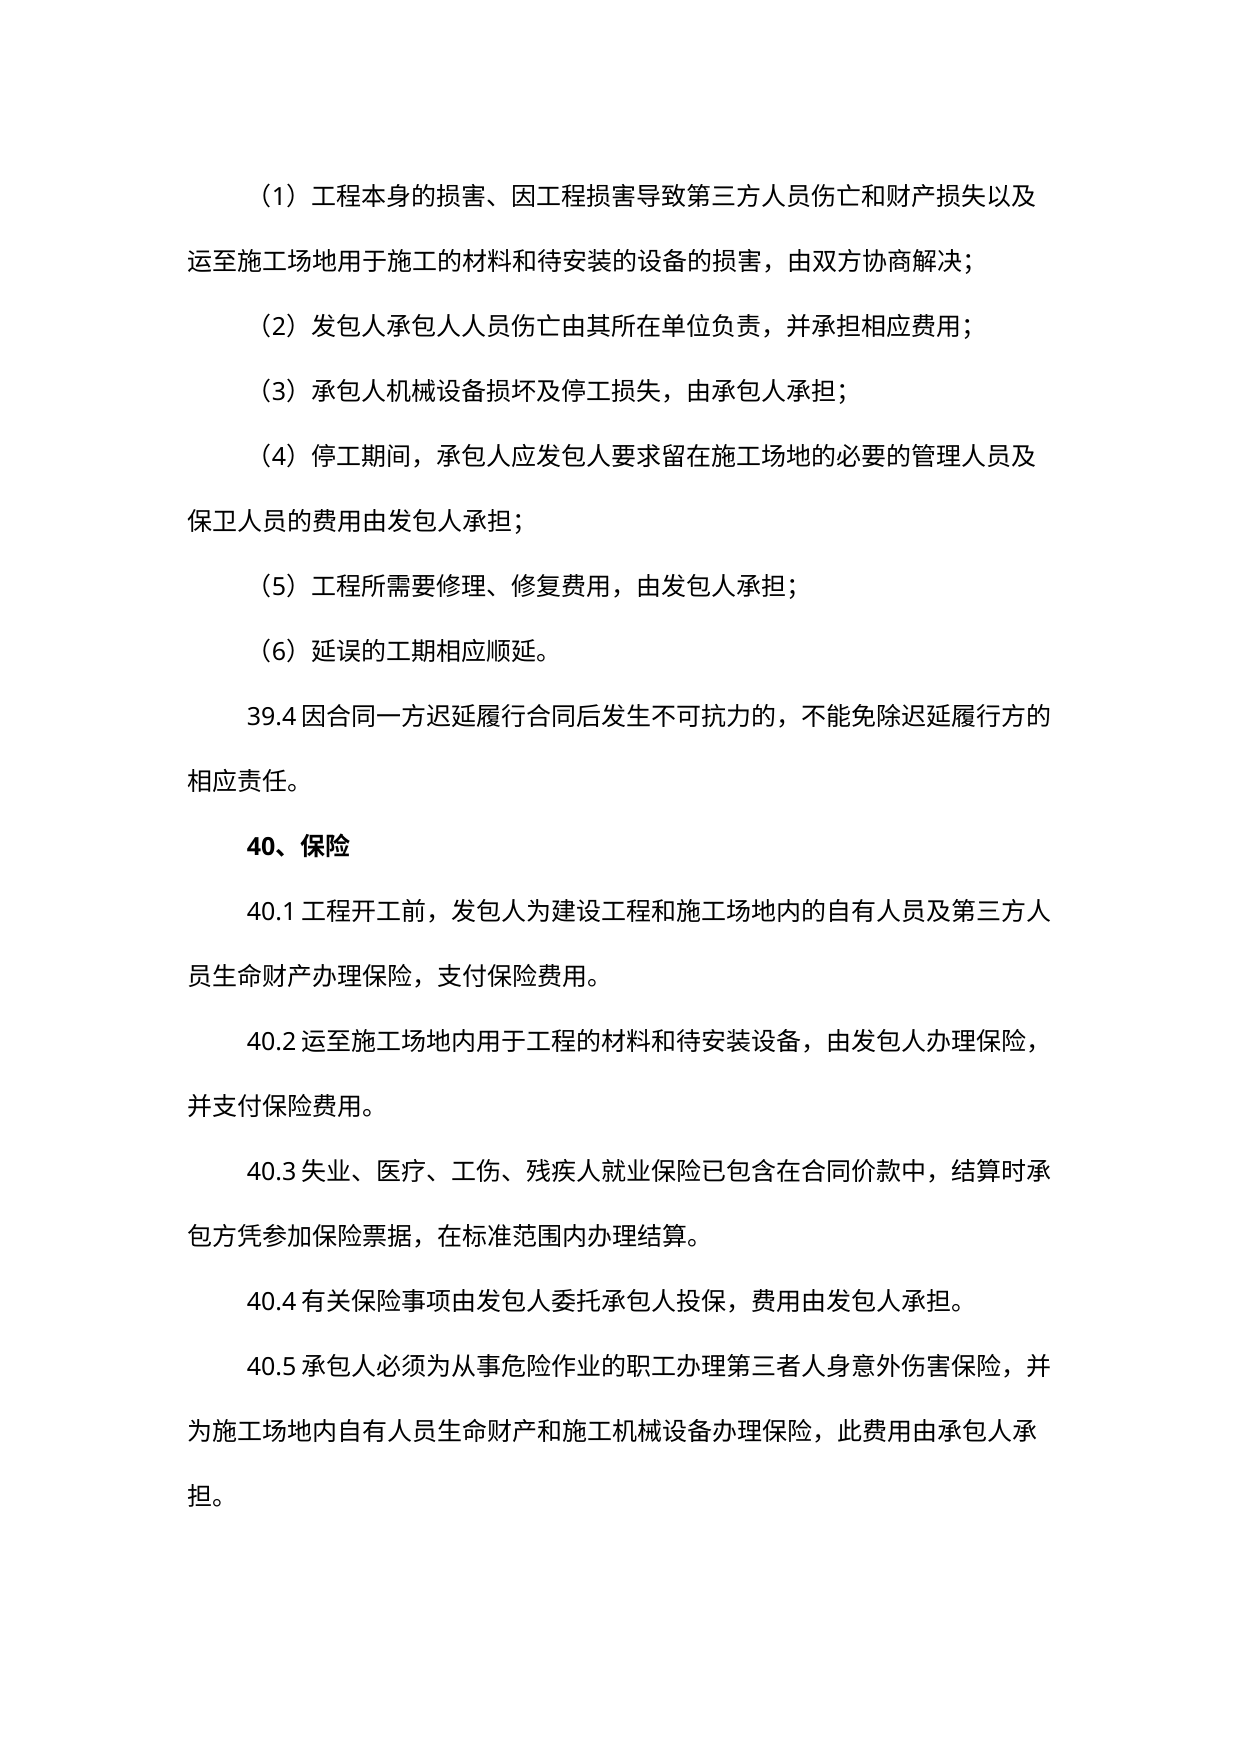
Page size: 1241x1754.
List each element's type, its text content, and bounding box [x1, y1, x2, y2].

text 40.2运至施工场地内用于工程的材料和待安装设备，由发包人办理保险，并支付保险费用。 [187, 1007, 1053, 1137]
text 40.4有关保险事项由发包人委托承包人投保，费用由发包人承担。 [187, 1267, 1053, 1332]
text （4）停工期间，承包人应发包人要求留在施工场地的必要的管理人员及保卫人员的费用由发包人承担； [187, 422, 1053, 552]
text （1）工程本身的损害、因工程损害导致第三方人员伤亡和财产损失以及运至施工场地用于施工的材料和待安装的设备的损害，由双方协商解决； [187, 162, 1053, 292]
text 40、保险 [187, 812, 1053, 877]
text （2）发包人承包人人员伤亡由其所在单位负责，并承担相应费用； [187, 292, 1053, 357]
text （3）承包人机械设备损坏及停工损失，由承包人承担； [187, 357, 1053, 422]
text 40.5承包人必须为从事危险作业的职工办理第三者人身意外伤害保险，并为施工场地内自有人员生命财产和施工机械设备办理保险，此费用由承包人承担。 [187, 1332, 1053, 1527]
text （6）延误的工期相应顺延。 [187, 617, 1053, 682]
text 39.4因合同一方迟延履行合同后发生不可抗力的，不能免除迟延履行方的相应责任。 [187, 682, 1053, 812]
text （5）工程所需要修理、修复费用，由发包人承担； [187, 552, 1053, 617]
text 40.3失业、医疗、工伤、残疾人就业保险已包含在合同价款中，结算时承包方凭参加保险票据，在标准范围内办理结算。 [187, 1137, 1053, 1267]
text 40.1工程开工前，发包人为建设工程和施工场地内的自有人员及第三方人员生命财产办理保险，支付保险费用。 [187, 877, 1053, 1007]
